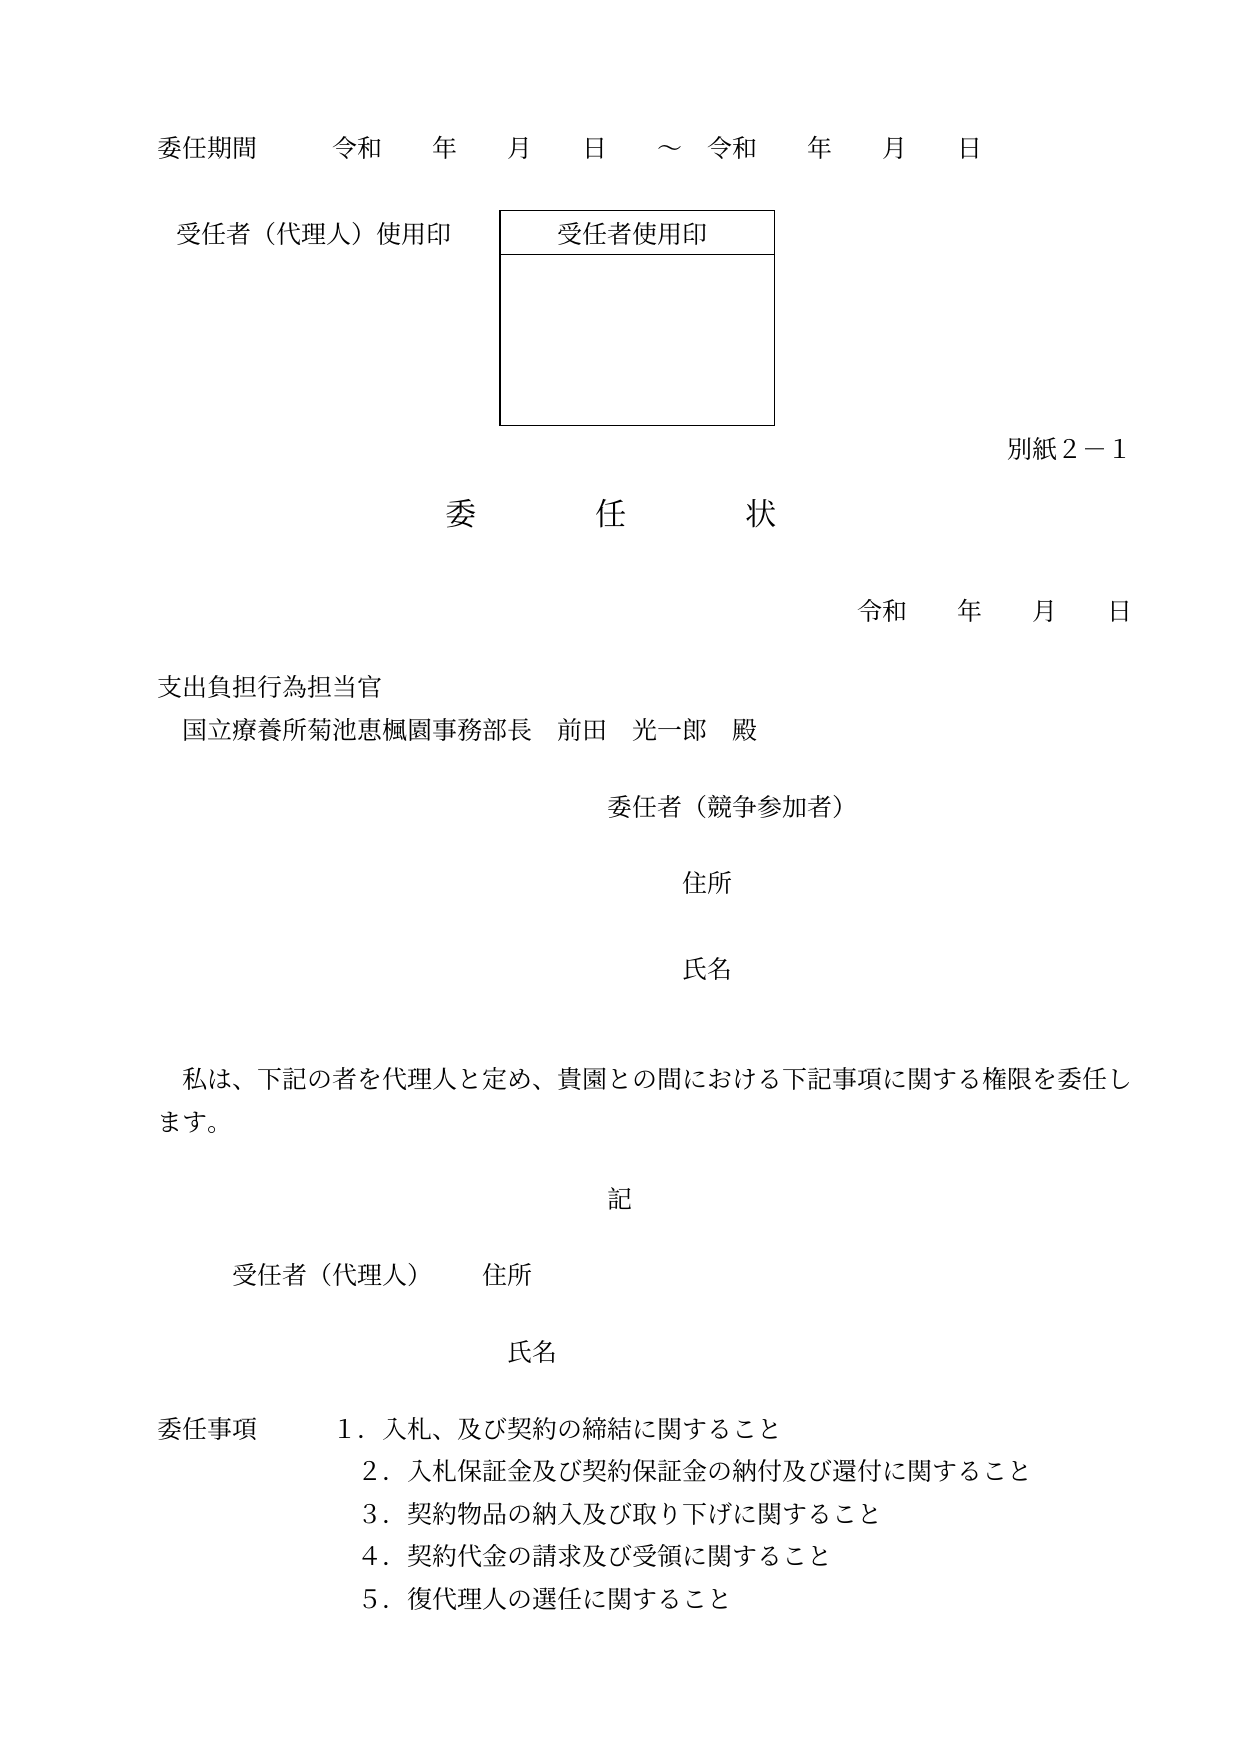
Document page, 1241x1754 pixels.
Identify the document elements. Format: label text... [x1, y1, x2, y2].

text 私は、下記の者を代理人と定め、貴園との間における下記事項に関する権限を委任します。 [133, 1057, 1133, 1142]
text ３．契約物品の納入及び取り下げに関すること [333, 1491, 1133, 1534]
text 記 [108, 1176, 1133, 1218]
text 委任者（競争参加者） [584, 784, 1133, 827]
table_cell [501, 255, 774, 425]
text 別紙２－１ [108, 426, 1133, 469]
table_header 受任者使用印 [501, 211, 774, 254]
text 委任事項 １．入札、及び契約の締結に関すること [133, 1406, 1133, 1448]
text 氏名 [659, 946, 1133, 988]
text ２．入札保証金及び契約保証金の納付及び還付に関すること [333, 1448, 1133, 1491]
text 令和 年 月 日 [108, 588, 1133, 631]
text 国立療養所菊池恵楓園事務部長 前田 光一郎 殿 [158, 707, 1133, 750]
text 委任期間 令和 年 月 日 ～ 令和 年 月 日 [133, 125, 1133, 167]
text 支出負担行為担当官 [133, 665, 1133, 707]
text ５．復代理人の選任に関すること [333, 1576, 1133, 1619]
text 委 任 状 [108, 469, 1133, 554]
text ４．契約代金の請求及び受領に関すること [333, 1534, 1133, 1576]
text 住所 [659, 861, 1133, 903]
text 氏名 [496, 1329, 1133, 1372]
text 受任者（代理人） 住所 [208, 1253, 1133, 1295]
table_header 受任者（代理人）使用印 [108, 210, 499, 425]
